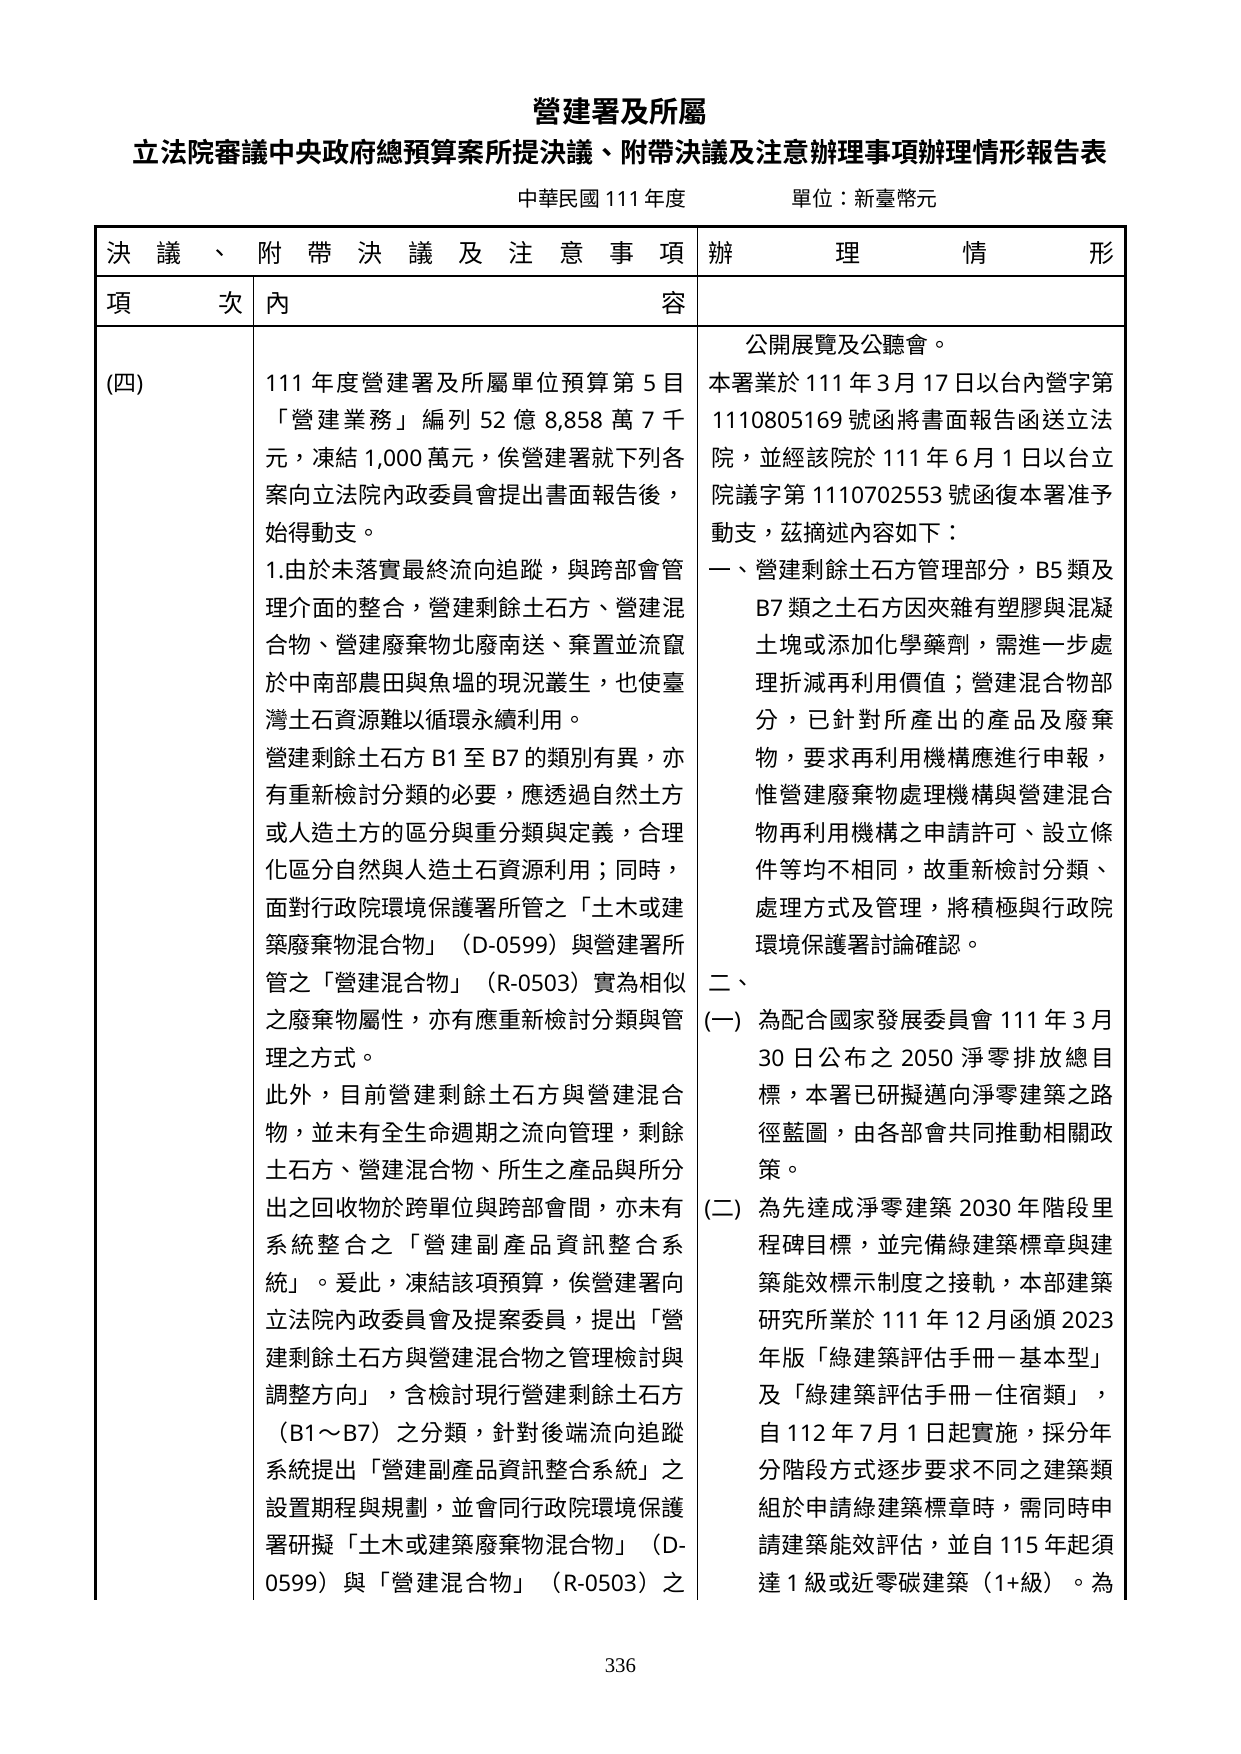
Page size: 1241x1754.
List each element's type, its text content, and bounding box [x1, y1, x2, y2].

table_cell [698, 327, 1124, 363]
table_cell [97, 363, 253, 1600]
table_cell [698, 277, 1124, 325]
table_cell 項次 [97, 277, 253, 325]
table_header 辦理情形 [698, 228, 1124, 275]
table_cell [254, 363, 697, 1600]
table_header 決議、附帶決議及注意事項 [97, 228, 697, 275]
table_cell [97, 327, 253, 363]
table_cell 內容 [254, 277, 697, 325]
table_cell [254, 327, 697, 363]
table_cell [698, 363, 1124, 1600]
